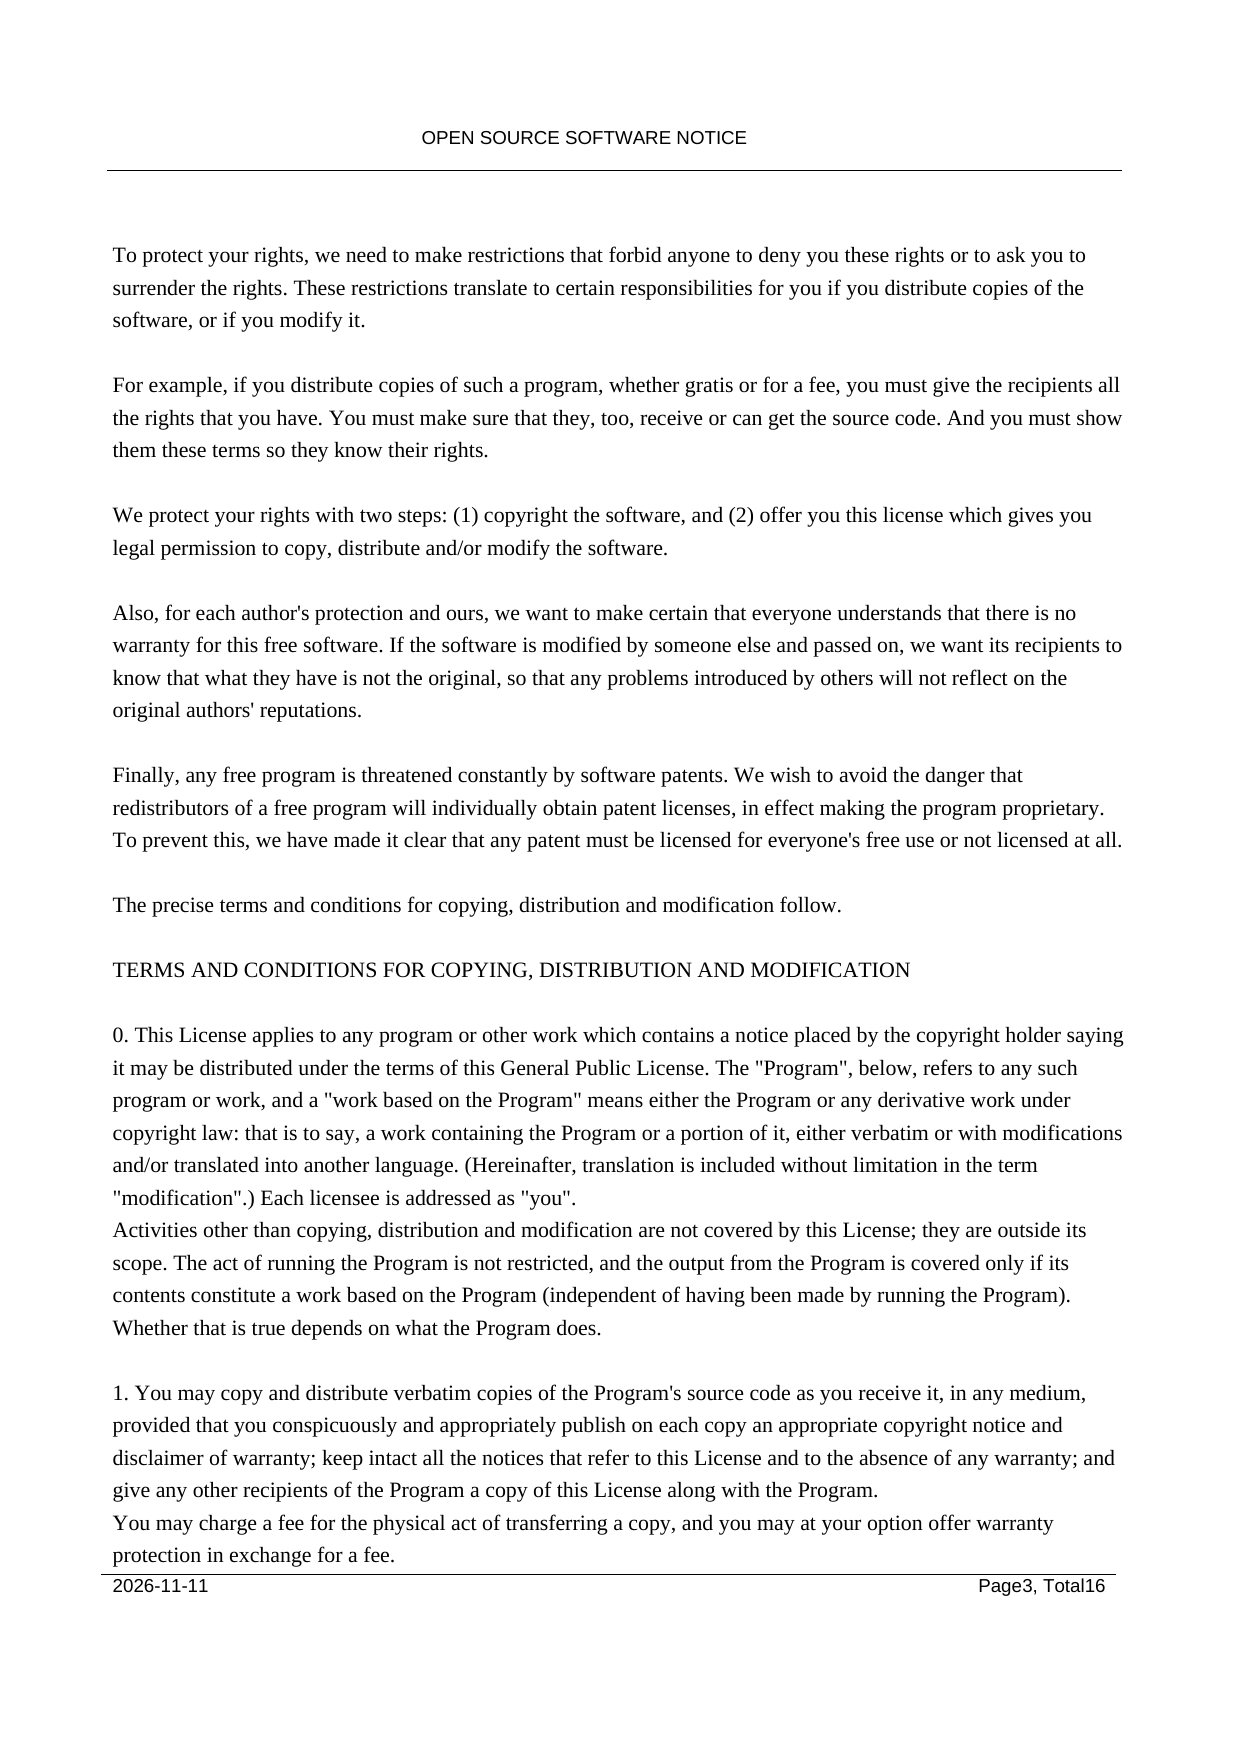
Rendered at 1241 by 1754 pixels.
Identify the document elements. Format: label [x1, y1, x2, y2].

text [112, 206, 1128, 1571]
